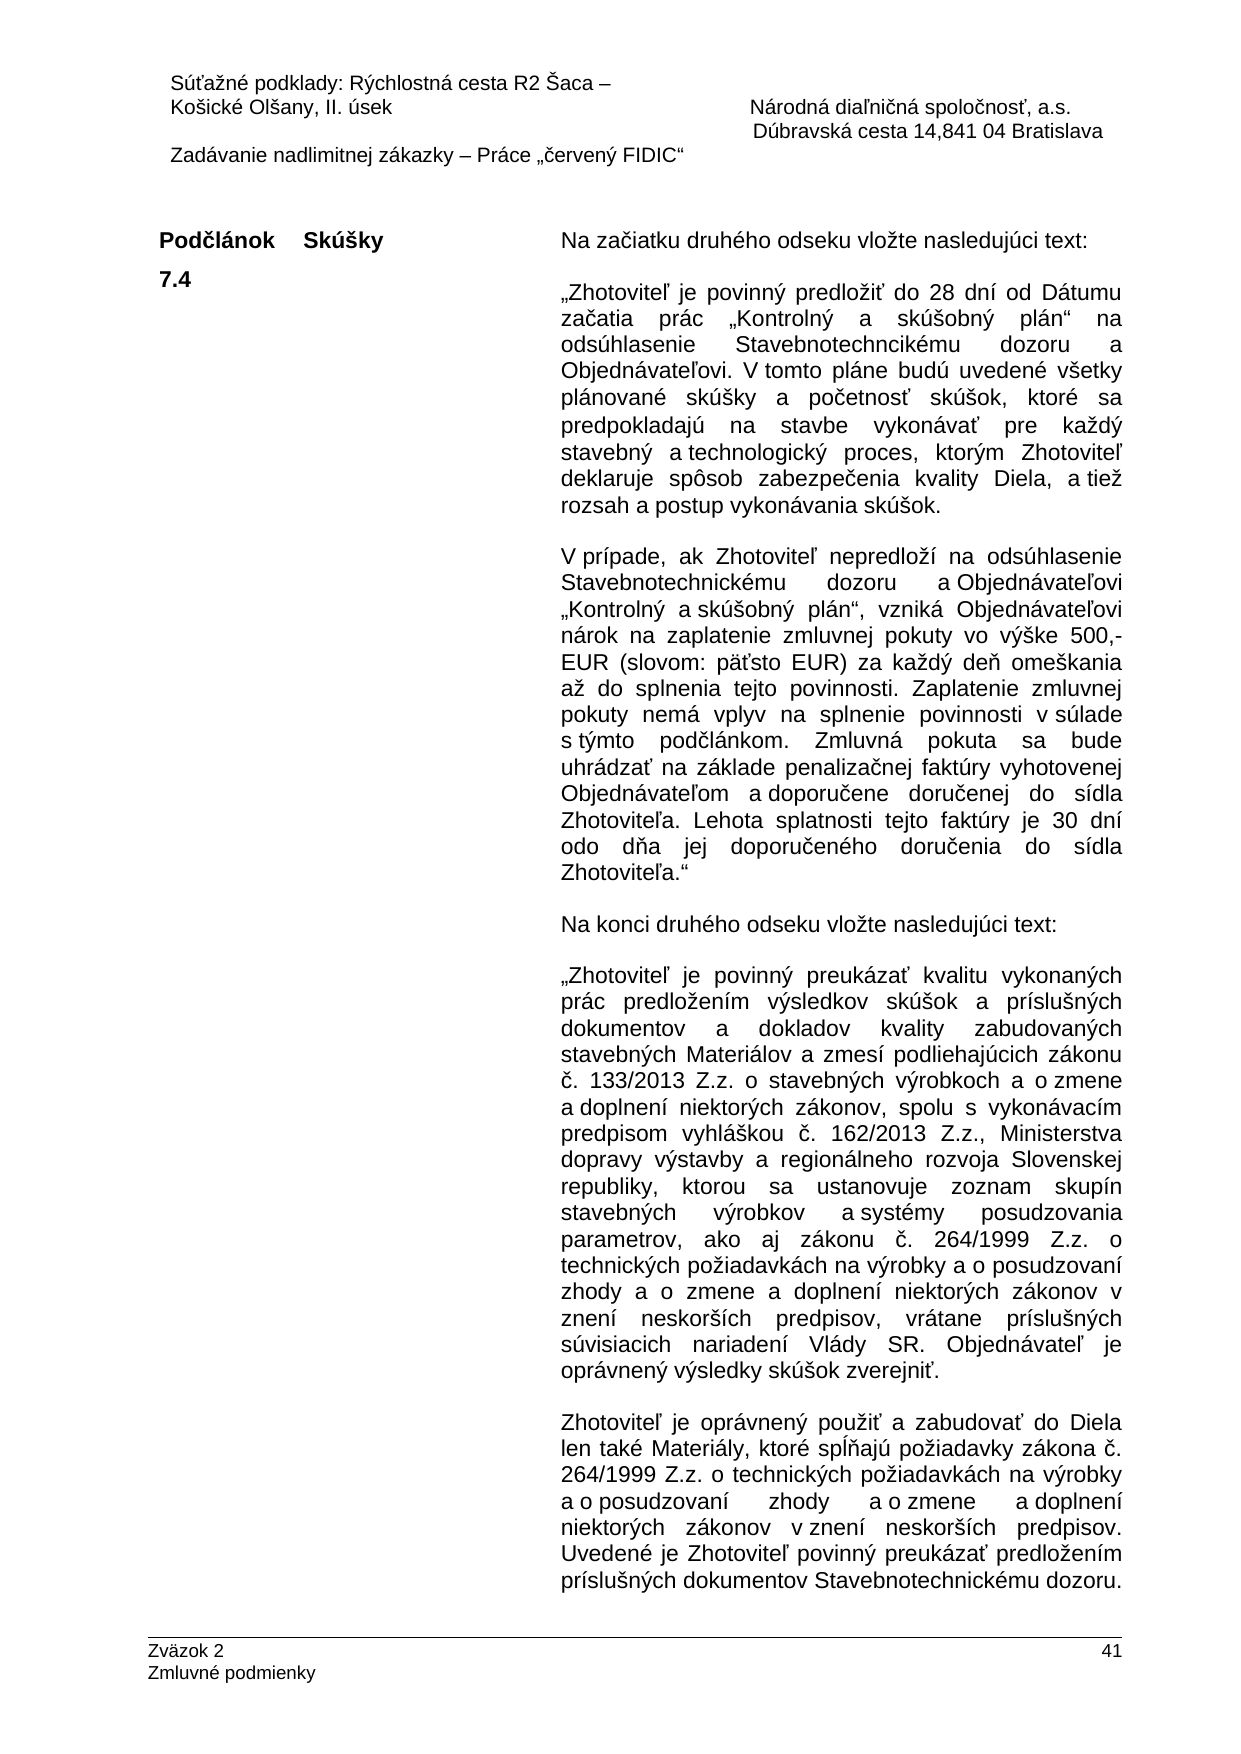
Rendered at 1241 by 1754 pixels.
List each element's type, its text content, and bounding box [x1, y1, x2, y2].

table_cell Podčlánok 7.4 [148, 215, 292, 1593]
table_cell Skúšky [292, 215, 549, 1593]
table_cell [549, 215, 1148, 1593]
